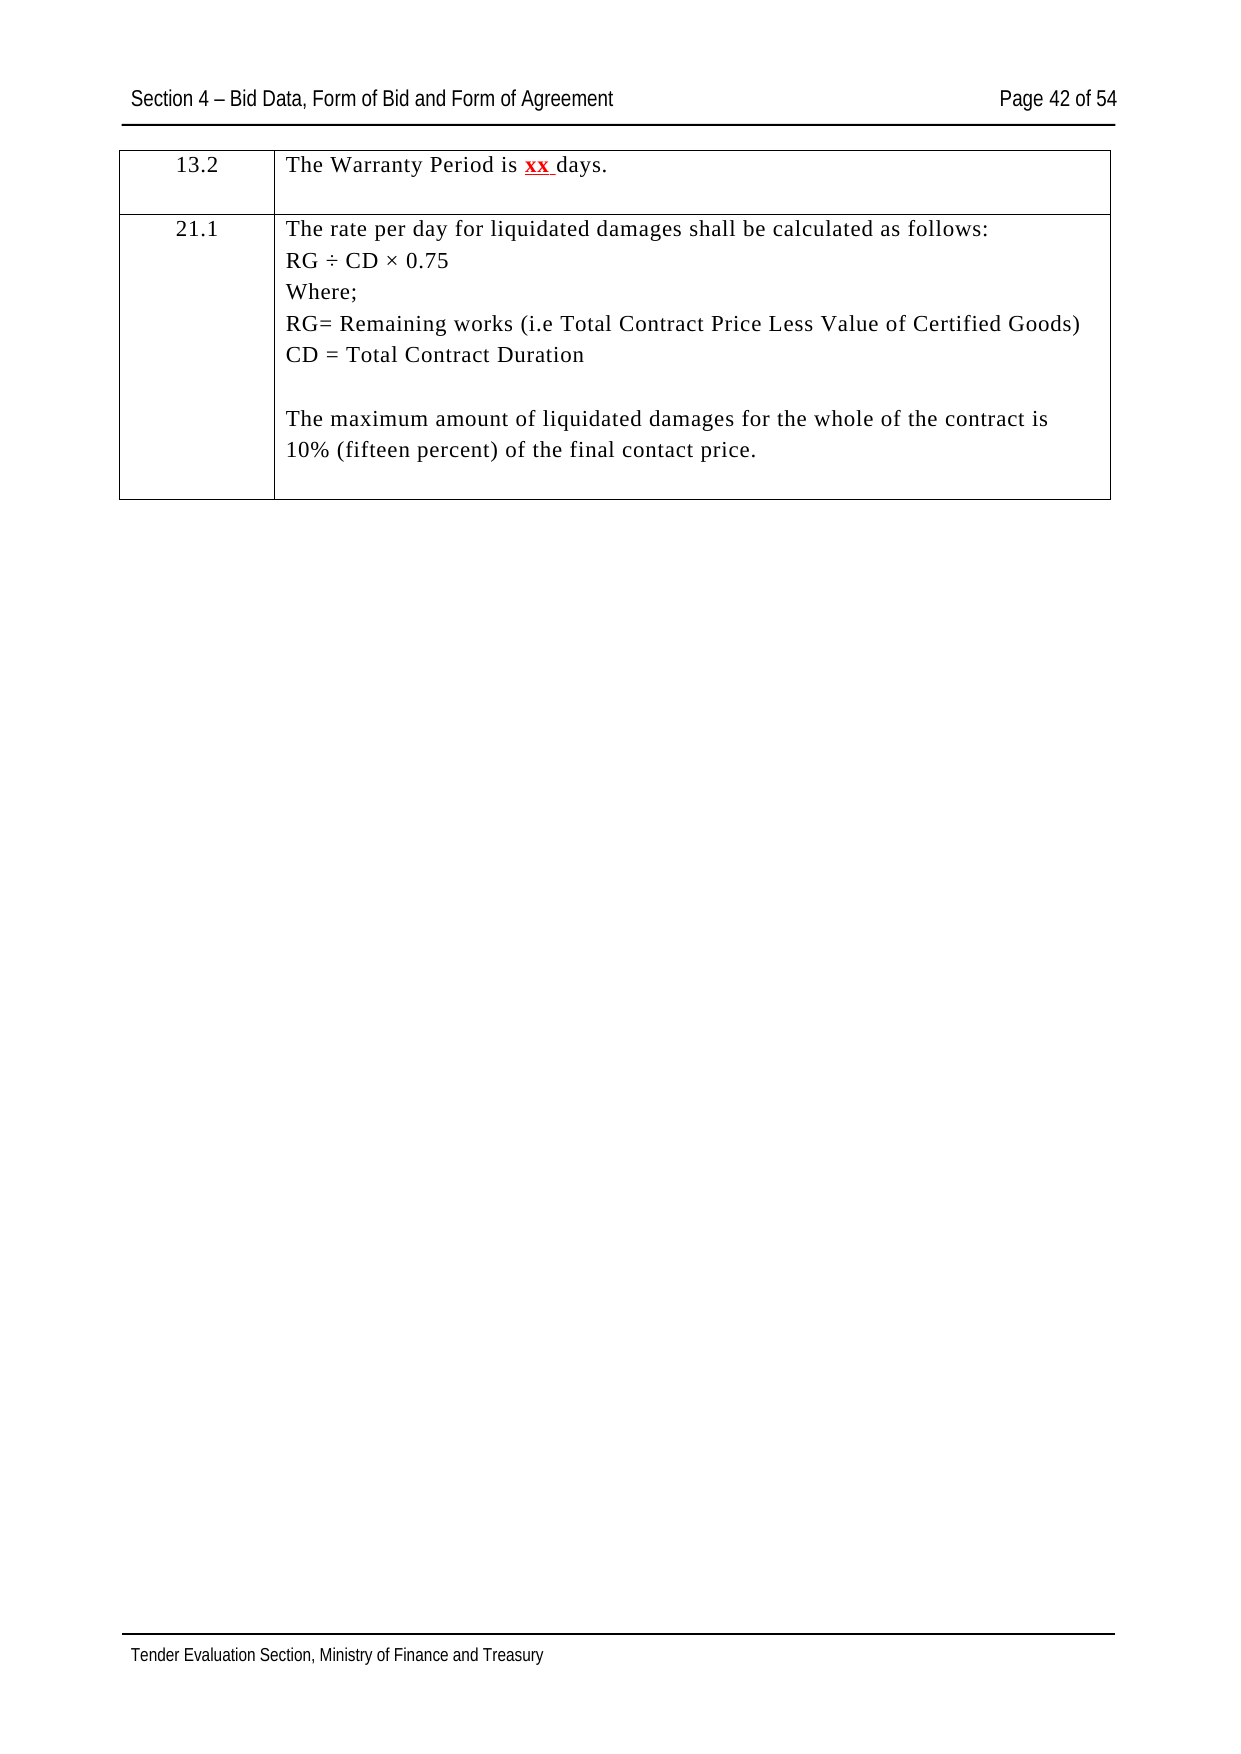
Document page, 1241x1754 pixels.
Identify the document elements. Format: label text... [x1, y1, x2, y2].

table_cell 21.1 [120, 215, 274, 499]
table_cell The rate per day for liquidated damages shall be calculated as follows: RG ÷ CD × 0.75 Where; RG= Remaining works (i.e Total Contract Price Less Value of Certified Goods) CD = Total Contract Duration The maximum amount of liquidated damages for the whole of the contract is 10% (fifteen percent) of the final contact price. [275, 215, 1110, 499]
table_cell The Warranty Period is xx days. [275, 151, 1110, 214]
table_cell 13.2 [120, 151, 274, 214]
